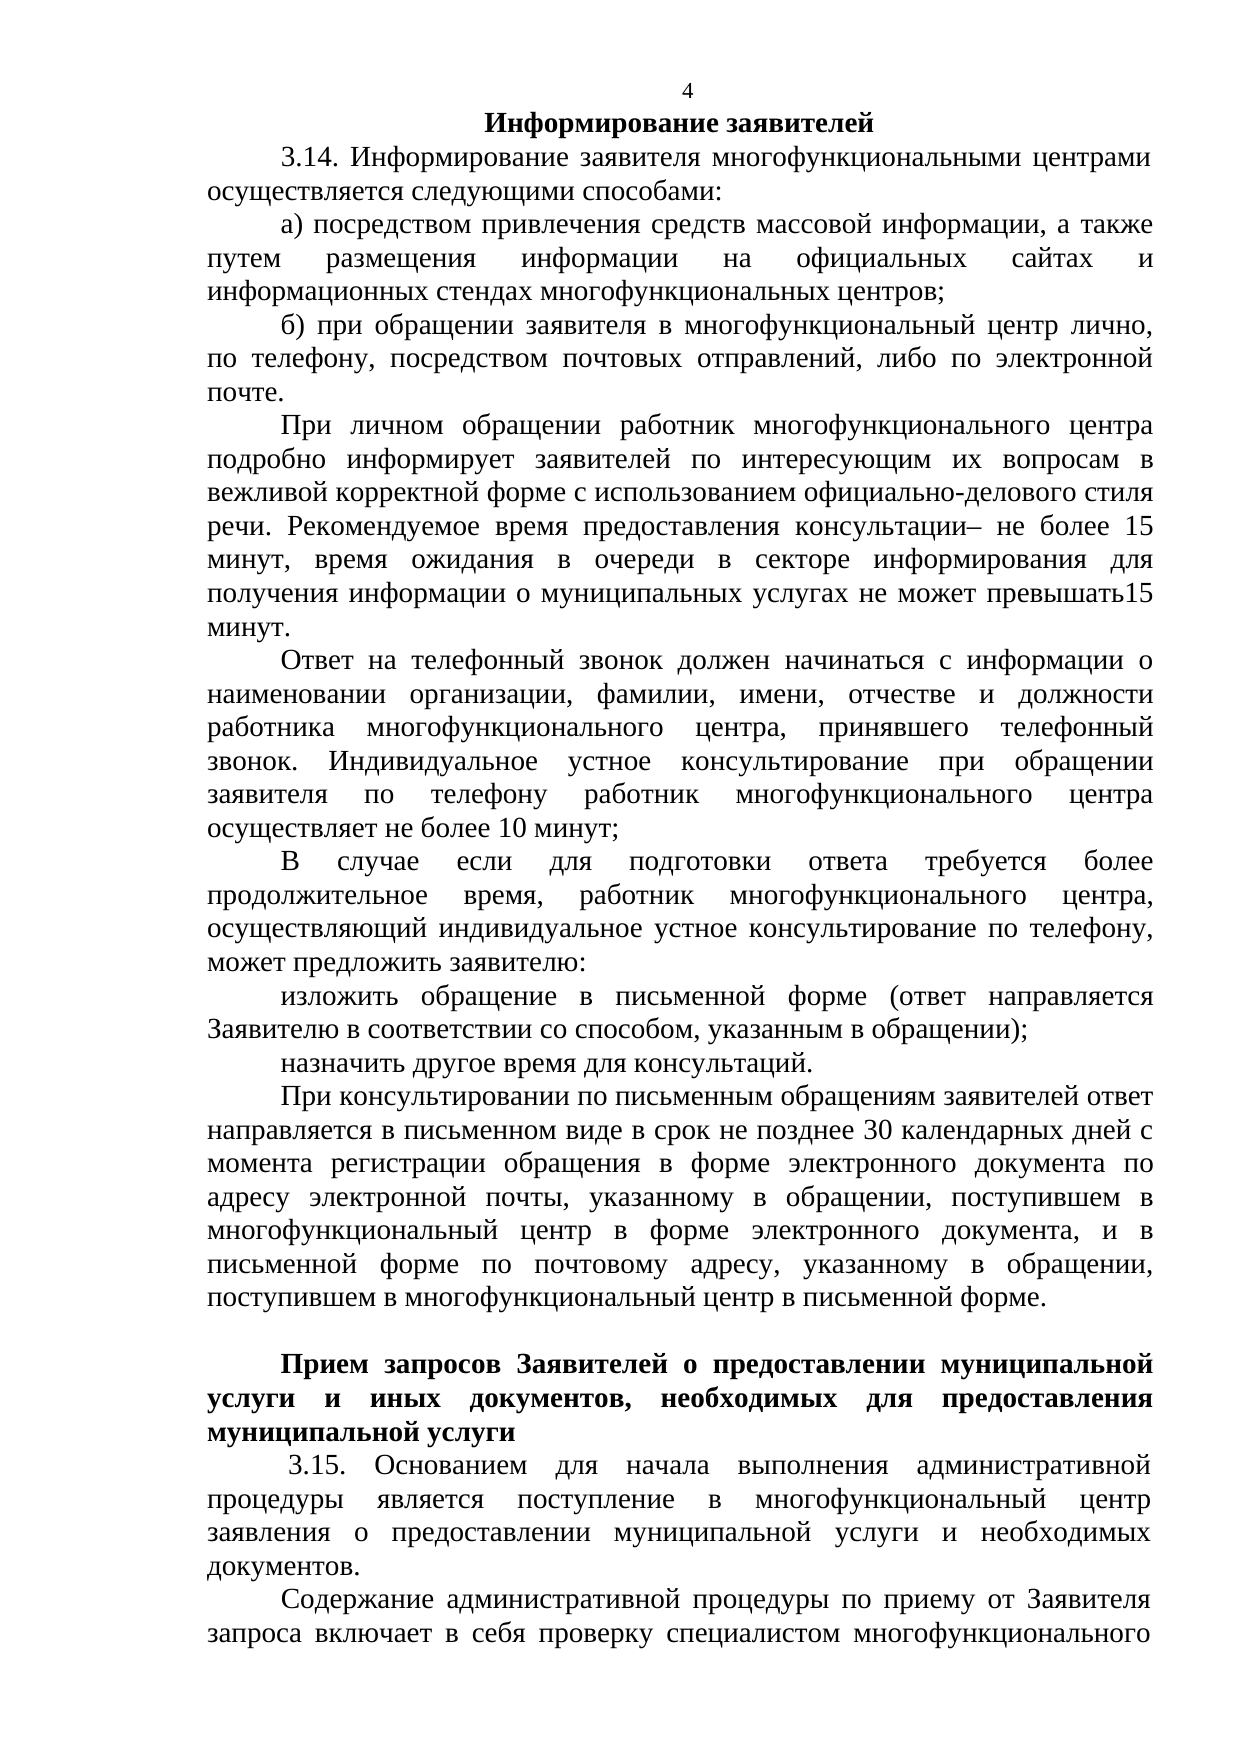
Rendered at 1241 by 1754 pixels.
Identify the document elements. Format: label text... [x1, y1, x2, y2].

text назначить другое время для консультаций. [207, 1045, 1154, 1078]
text 3.15. Основанием для начала выполнения административной процедуры является поступление в многофункциональный центр заявления о предоставлении муниципальной услуги и необходимых документов. [207, 1447, 1152, 1581]
text Прием запросов Заявителей о предоставлении муниципальной услуги и иных документов, необходимых для предоставления муниципальной услуги [207, 1347, 1154, 1447]
text а) посредством привлечения средств массовой информации, а также путем размещения информации на официальных сайтах и информационных стендах многофункциональных центров; [207, 206, 1154, 307]
text изложить обращение в письменной форме (ответ направляется Заявителю в соответствии со способом, указанным в обращении); [207, 978, 1154, 1045]
text При консультировании по письменным обращениям заявителей ответ направляется в письменном виде в срок не позднее 30 календарных дней с момента регистрации обращения в форме электронного документа по адресу электронной почты, указанному в обращении, поступившем в многофункциональный центр в форме электронного документа, и в письменной форме по почтовому адресу, указанному в обращении, поступившем в многофункциональный центр в письменной форме. [207, 1078, 1154, 1313]
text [207, 1581, 1152, 1648]
text При личном обращении работник многофункционального центра подробно информирует заявителей по интересующим их вопросам в вежливой корректной форме с использованием официально-делового стиля речи. Рекомендуемое время предоставления консультации– не более 15 минут, время ожидания в очереди в секторе информирования для получения информации о муниципальных услугах не может превышать15 минут. [207, 407, 1154, 642]
text 3.14. Информирование заявителя многофункциональными центрами осуществляется следующими способами: [207, 139, 1152, 206]
text Ответ на телефонный звонок должен начинаться с информации о наименовании организации, фамилии, имени, отчестве и должности работника многофункционального центра, принявшего телефонный звонок. Индивидуальное устное консультирование при обращении заявителя по телефону работник многофункционального центра осуществляет не более 10 минут; [207, 642, 1154, 843]
text Информирование заявителей [207, 106, 1152, 139]
text В случае если для подготовки ответа требуется более продолжительное время, работник многофункционального центра, осуществляющий индивидуальное устное консультирование по телефону, может предложить заявителю: [207, 843, 1154, 978]
text б) при обращении заявителя в многофункциональный центр лично, по телефону, посредством почтовых отправлений, либо по электронной почте. [207, 307, 1154, 407]
